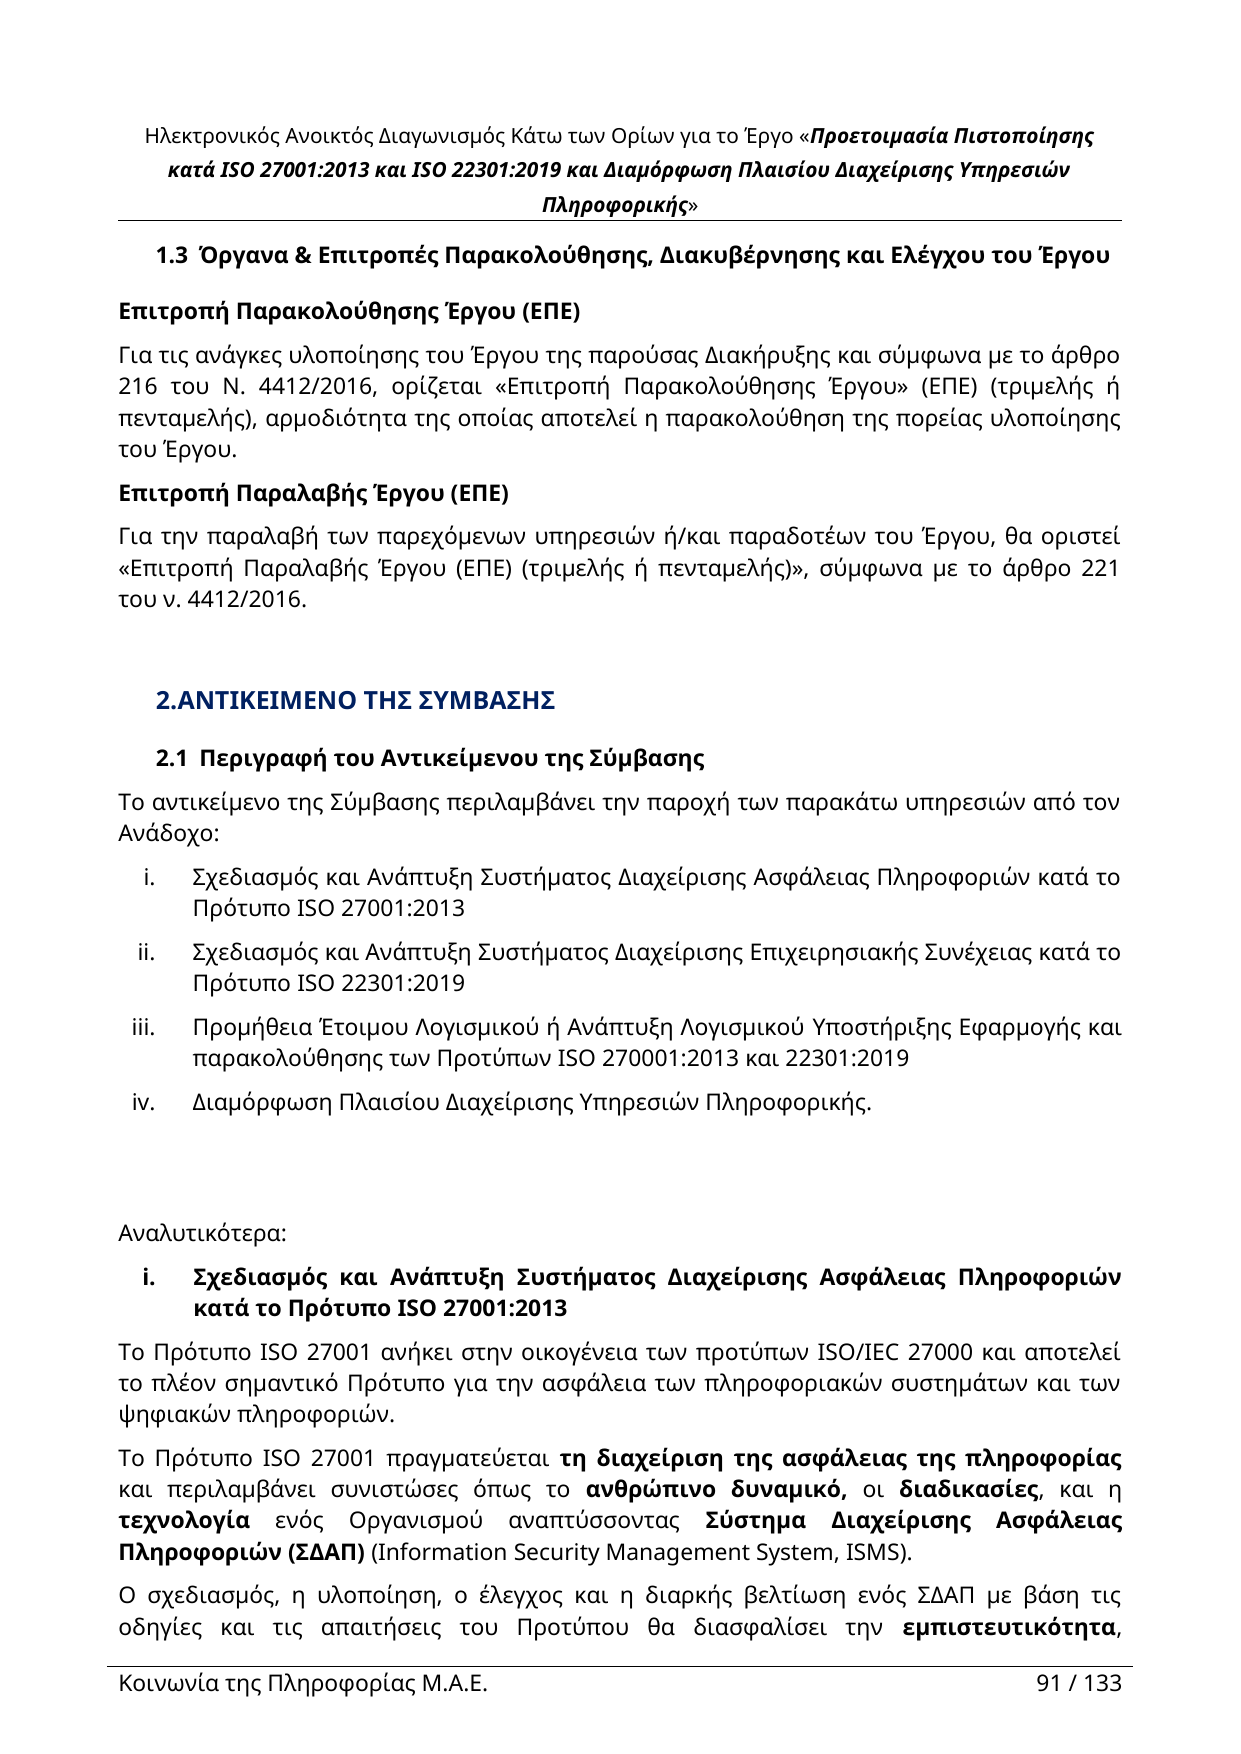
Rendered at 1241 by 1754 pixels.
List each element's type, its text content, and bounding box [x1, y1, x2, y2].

subtitle ΑΝΤΙΚΕΙΜΕΝΟ ΤΗΣ ΣΥΜΒΑΣΗΣ [156, 683, 1122, 717]
list Σχεδιασμός και Ανάπτυξη Συστήματος Διαχείρισης Επιχειρησιακής Συνέχειας κατά το Πρότυπο ISO 22301:2019 [155, 936, 1122, 998]
list Διαμόρφωση Πλαισίου Διαχείρισης Υπηρεσιών Πληροφορικής. [155, 1086, 1122, 1117]
text Για την παραλαβή των παρεχόμενων υπηρεσιών ή/και παραδοτέων του Έργου, θα οριστεί «Επιτροπή Παραλαβής Έργου (ΕΠΕ) (τριμελής ή πενταμελής)», σύμφωνα με το άρθρο 221 του ν. 4412/2016. [118, 520, 1122, 614]
text Επιτροπή Παραλαβής Έργου (ΕΠΕ) [118, 476, 1122, 508]
text Το Πρότυπο ISO 27001 πραγματεύεται τη διαχείριση της ασφάλειας της πληροφορίας και περιλαμβάνει συνιστώσες όπως το ανθρώπινο δυναμικό, οι διαδικασίες, και η τεχνολογία ενός Οργανισμού αναπτύσσοντας Σύστημα Διαχείρισης Ασφάλειας Πληροφοριών (ΣΔΑΠ) (Information Security Management System, ISMS). [118, 1442, 1122, 1567]
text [118, 1579, 1122, 1642]
text Αναλυτικότερα: [118, 1217, 1122, 1248]
subtitle Περιγραφή του Αντικείμενου της Σύμβασης [156, 742, 1122, 773]
text Το αντικείμενο της Σύμβασης περιλαμβάνει την παροχή των παρακάτω υπηρεσιών από τον Ανάδοχο: [118, 786, 1122, 848]
subtitle Όργανα & Επιτροπές Παρακολούθησης, Διακυβέρνησης και Ελέγχου του Έργου [155, 239, 1122, 270]
text Το Πρότυπο ISO 27001 ανήκει στην οικογένεια των προτύπων ISO/IEC 27000 και αποτελεί το πλέον σημαντικό Πρότυπο για την ασφάλεια των πληροφοριακών συστημάτων και των ψηφιακών πληροφοριών. [118, 1336, 1122, 1429]
list Σχεδιασμός και Ανάπτυξη Συστήματος Διαχείρισης Ασφάλειας Πληροφοριών κατά το Πρότυπο ISO 27001:2013 [156, 1261, 1122, 1323]
list Προμήθεια Έτοιμου Λογισμικού ή Ανάπτυξη Λογισμικού Yποστήριξης Eφαρμογής και παρακολούθησης των Προτύπων ISO 270001:2013 και 22301:2019 [155, 1011, 1122, 1073]
text Για τις ανάγκες υλοποίησης του Έργου της παρούσας Διακήρυξης και σύμφωνα με το άρθρο 216 του Ν. 4412/2016, ορίζεται «Επιτροπή Παρακολούθησης Έργου» (ΕΠΕ) (τριμελής ή πενταμελής), αρμοδιότητα της οποίας αποτελεί η παρακολούθηση της πορείας υλοποίησης του Έργου. [118, 339, 1122, 464]
text Επιτροπή Παρακολούθησης Έργου (ΕΠΕ) [118, 295, 1122, 326]
list Σχεδιασμός και Ανάπτυξη Συστήματος Διαχείρισης Ασφάλειας Πληροφοριών κατά το Πρότυπο ISO 27001:2013 [155, 861, 1122, 923]
